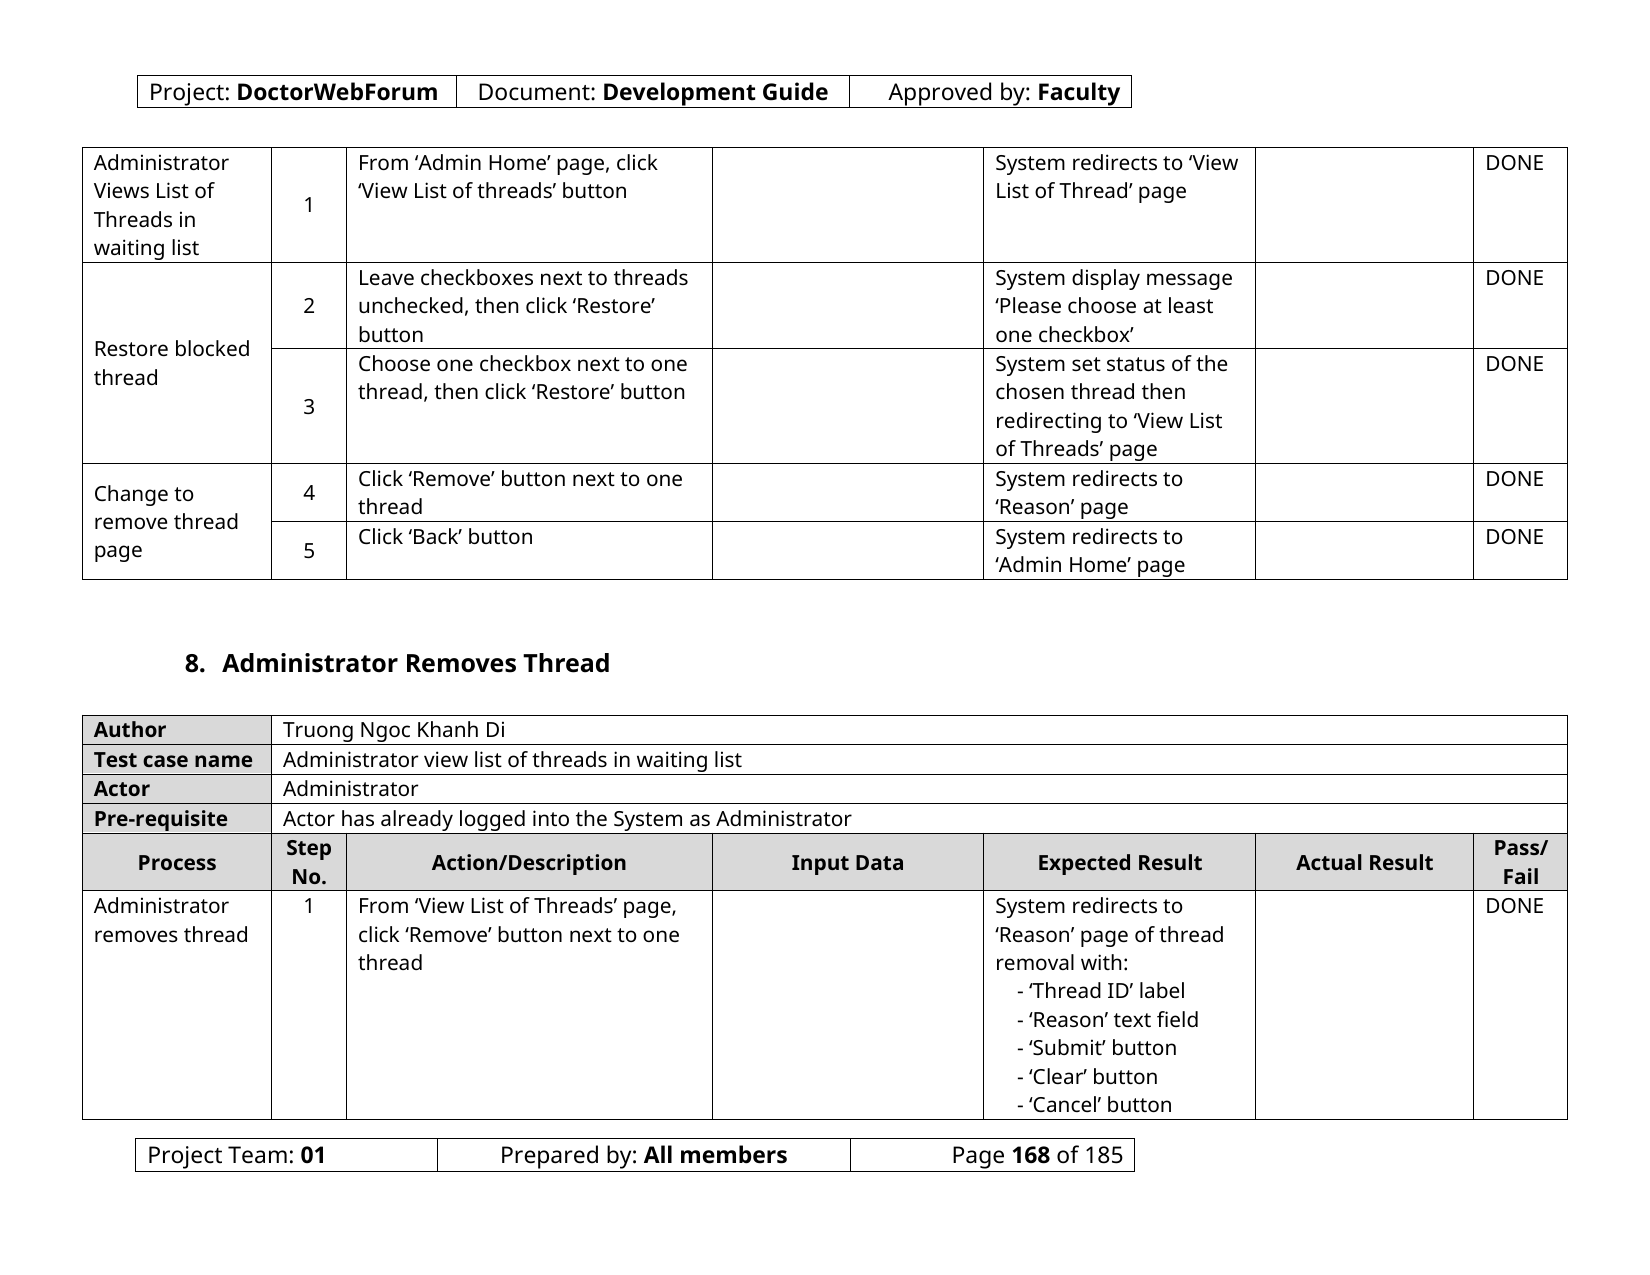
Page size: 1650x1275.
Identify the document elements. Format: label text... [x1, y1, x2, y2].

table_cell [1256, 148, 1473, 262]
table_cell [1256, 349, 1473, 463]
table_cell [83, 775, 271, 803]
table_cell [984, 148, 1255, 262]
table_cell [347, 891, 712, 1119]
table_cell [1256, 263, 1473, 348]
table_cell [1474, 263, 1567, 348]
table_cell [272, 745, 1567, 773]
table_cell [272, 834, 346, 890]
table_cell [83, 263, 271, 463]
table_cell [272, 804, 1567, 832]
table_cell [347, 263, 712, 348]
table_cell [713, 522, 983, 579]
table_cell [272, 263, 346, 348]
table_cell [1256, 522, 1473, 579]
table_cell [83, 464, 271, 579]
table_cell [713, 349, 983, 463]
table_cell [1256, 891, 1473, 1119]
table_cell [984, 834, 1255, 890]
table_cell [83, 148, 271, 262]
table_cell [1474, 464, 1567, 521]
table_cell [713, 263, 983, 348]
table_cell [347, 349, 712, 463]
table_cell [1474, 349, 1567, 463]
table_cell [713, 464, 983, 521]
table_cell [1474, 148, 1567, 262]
subtitle Administrator Removes Thread [184, 646, 1503, 680]
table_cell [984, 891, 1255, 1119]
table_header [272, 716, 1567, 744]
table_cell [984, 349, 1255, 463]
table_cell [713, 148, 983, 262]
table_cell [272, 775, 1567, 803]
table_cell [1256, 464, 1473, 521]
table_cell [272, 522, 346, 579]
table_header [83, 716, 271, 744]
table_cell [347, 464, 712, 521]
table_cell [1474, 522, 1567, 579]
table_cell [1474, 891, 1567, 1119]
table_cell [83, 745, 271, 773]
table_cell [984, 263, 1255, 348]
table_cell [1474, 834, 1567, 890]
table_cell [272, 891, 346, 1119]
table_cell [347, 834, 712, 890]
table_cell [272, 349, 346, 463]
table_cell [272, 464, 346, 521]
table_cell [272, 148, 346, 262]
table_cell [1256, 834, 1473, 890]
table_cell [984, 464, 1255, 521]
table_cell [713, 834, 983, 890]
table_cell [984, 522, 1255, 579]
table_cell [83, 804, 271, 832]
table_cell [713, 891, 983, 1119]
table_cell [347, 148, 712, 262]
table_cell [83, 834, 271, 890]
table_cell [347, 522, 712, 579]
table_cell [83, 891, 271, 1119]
